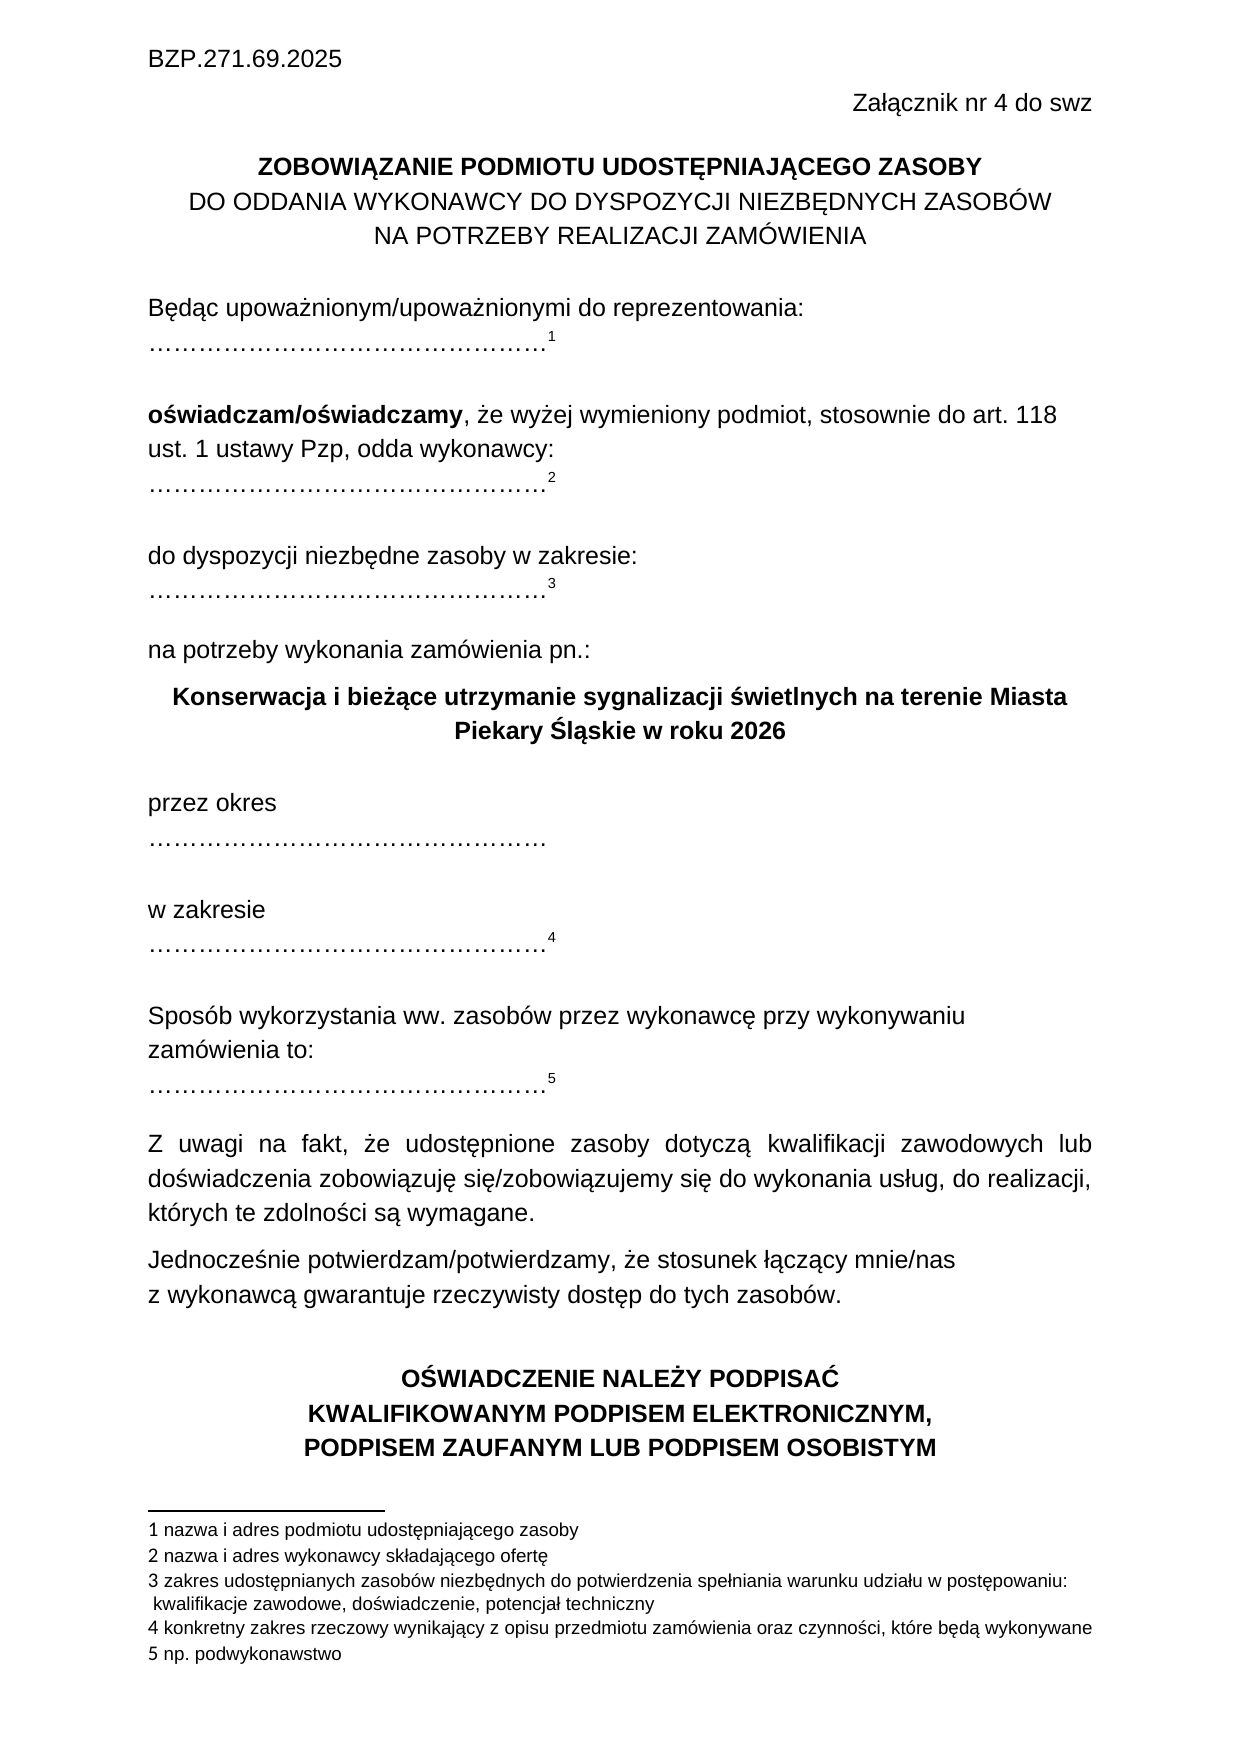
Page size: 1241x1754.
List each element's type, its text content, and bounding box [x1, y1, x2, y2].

text DO ODDANIA WYKONAWCY DO DYSPOZYCJI NIEZBĘDNYCH ZASOBÓW NA POTRZEBY REALIZACJI ZAMÓWIENIA [148, 187, 1092, 250]
text ZOBOWIĄZANIE PODMIOTU UDOSTĘPNIAJĄCEGO ZASOBY [148, 152, 1092, 181]
text ………………………………………… [148, 1070, 1092, 1099]
text w zakresie [148, 894, 1092, 923]
text ………………………………………… [148, 328, 1092, 357]
text PODPISEM ZAUFANYM LUB PODPISEM OSOBISTYM [148, 1433, 1092, 1462]
text Konserwacja i bieżące utrzymanie sygnalizacji świetlnych na terenie Miasta Piekary Śląskie w roku 2026 [148, 682, 1092, 745]
text ………………………………………… [148, 575, 1092, 604]
text ………………………………………… [148, 469, 1092, 497]
text ………………………………………… [148, 929, 1092, 958]
text KWALIFIKOWANYM PODPISEM ELEKTRONICZNYM, [148, 1399, 1092, 1428]
text OŚWIADCZENIE NALEŻY PODPISAĆ [148, 1364, 1092, 1393]
text ………………………………………… [148, 823, 1092, 851]
text Z uwagi na fakt, że udostępnione zasoby dotyczą kwalifikacji zawodowych lub doświadczenia zobowiązuję się/zobowiązujemy się do wykonania usług, do realizacji, których te zdolności są wymagane. [148, 1129, 1092, 1227]
text przez okres [148, 788, 1092, 817]
text oświadczam/oświadczamy, że wyżej wymieniony podmiot, stosownie do art. 118 ust. 1 ustawy Pzp, odda wykonawcy: [148, 400, 1092, 463]
text Sposób wykorzystania ww. zasobów przez wykonawcę przy wykonywaniu zamówienia to: [148, 1001, 1092, 1064]
text na potrzeby wykonania zamówienia pn.: [148, 635, 1092, 663]
text Jednocześnie potwierdzam/potwierdzamy, że stosunek łączący mnie/nas z wykonawcą gwarantuje rzeczywisty dostęp do tych zasobów. [148, 1245, 1092, 1309]
text do dyspozycji niezbędne zasoby w zakresie: [148, 541, 1092, 569]
text Będąc upoważnionym/upoważnionymi do reprezentowania: [148, 293, 1092, 322]
